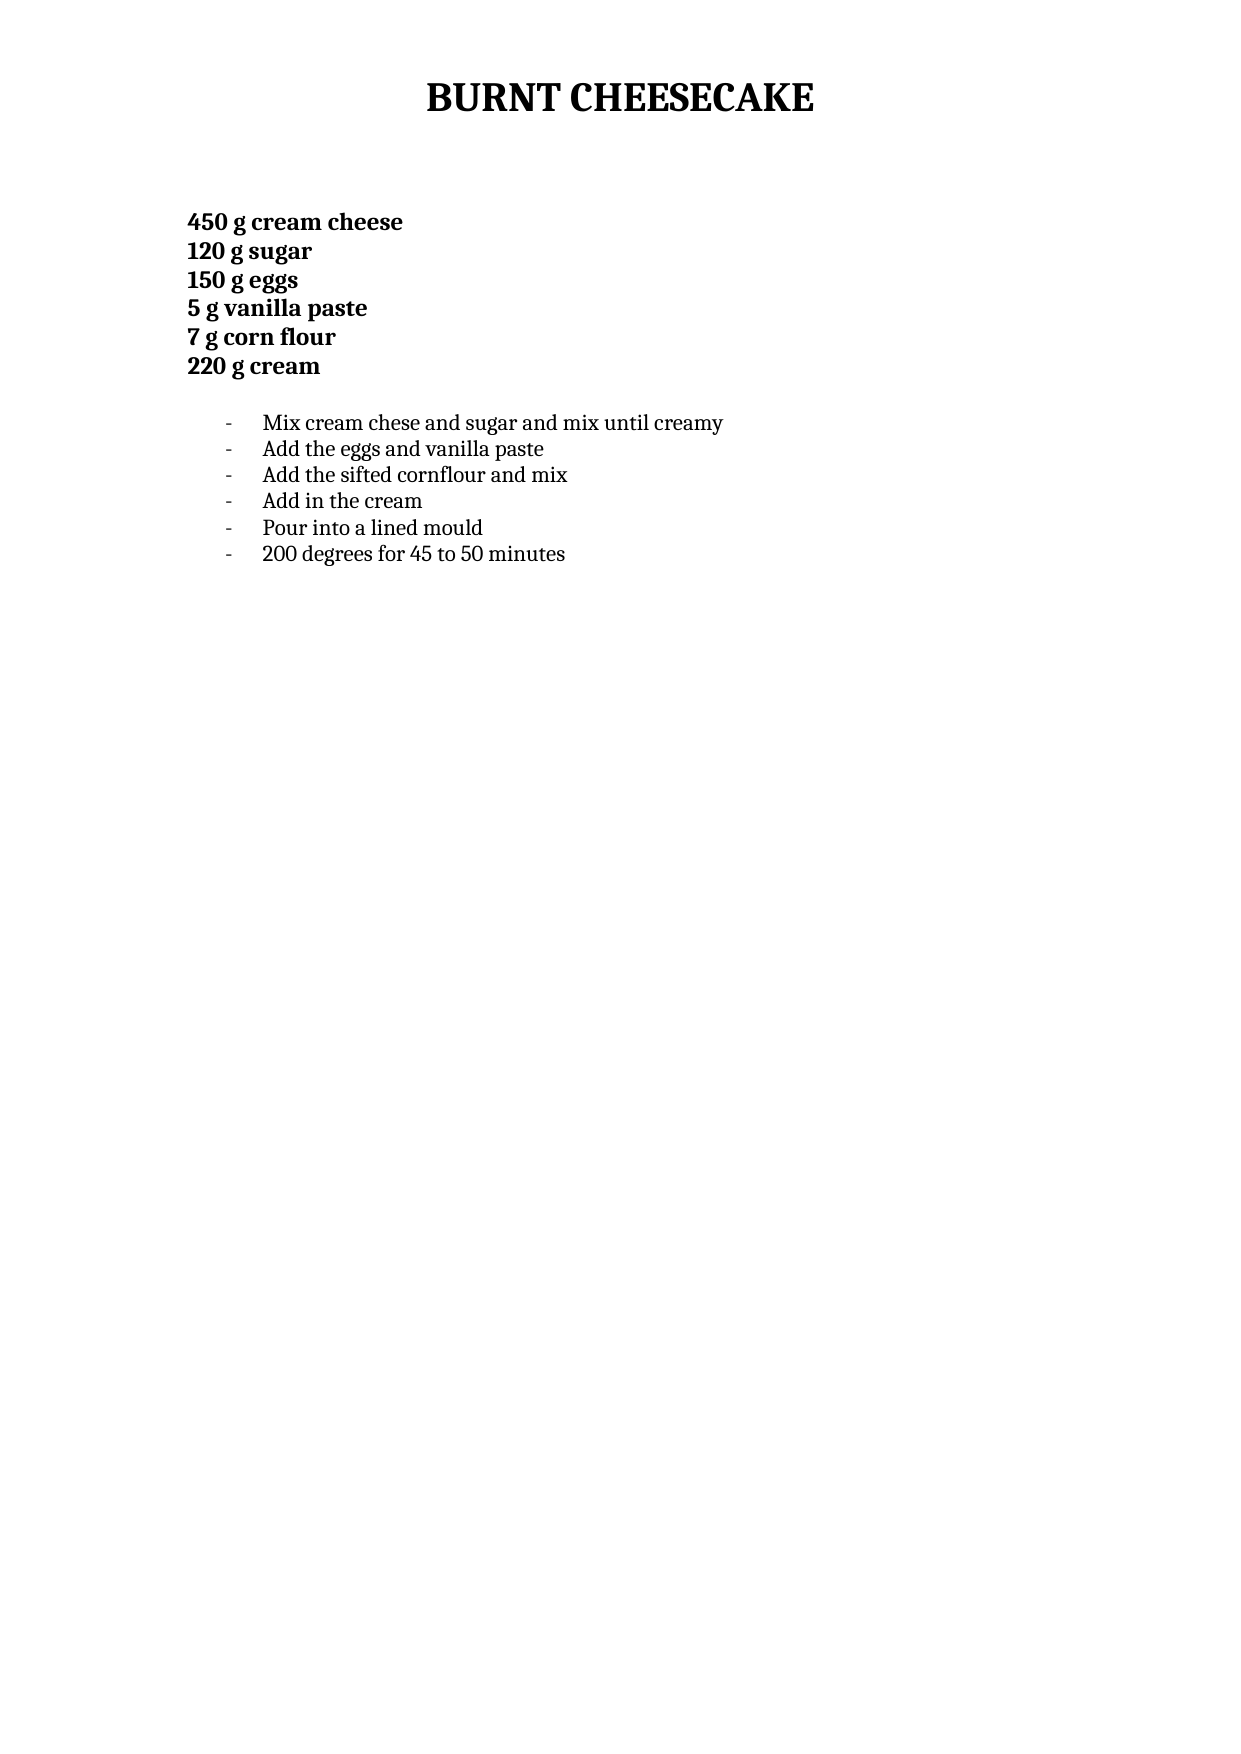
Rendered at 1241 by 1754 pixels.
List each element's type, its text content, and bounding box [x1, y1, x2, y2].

list Add the eggs and vanilla paste [225, 436, 1053, 462]
text 450 g cream cheese [187, 208, 1053, 237]
list Add in the cream [225, 488, 1053, 515]
text BURNT CHEESECAKE [187, 74, 1053, 122]
text 150 g eggs [187, 266, 1053, 294]
text 7 g corn flour [187, 323, 1053, 352]
list Mix cream chese and sugar and mix until creamy [225, 409, 1053, 436]
list Add the sifted cornflour and mix [225, 462, 1053, 488]
list 200 degrees for 45 to 50 minutes [225, 541, 1053, 567]
list Pour into a lined mould [225, 515, 1053, 541]
text 120 g sugar [187, 237, 1053, 266]
text 220 g cream [187, 352, 1053, 381]
text 5 g vanilla paste [187, 294, 1053, 323]
